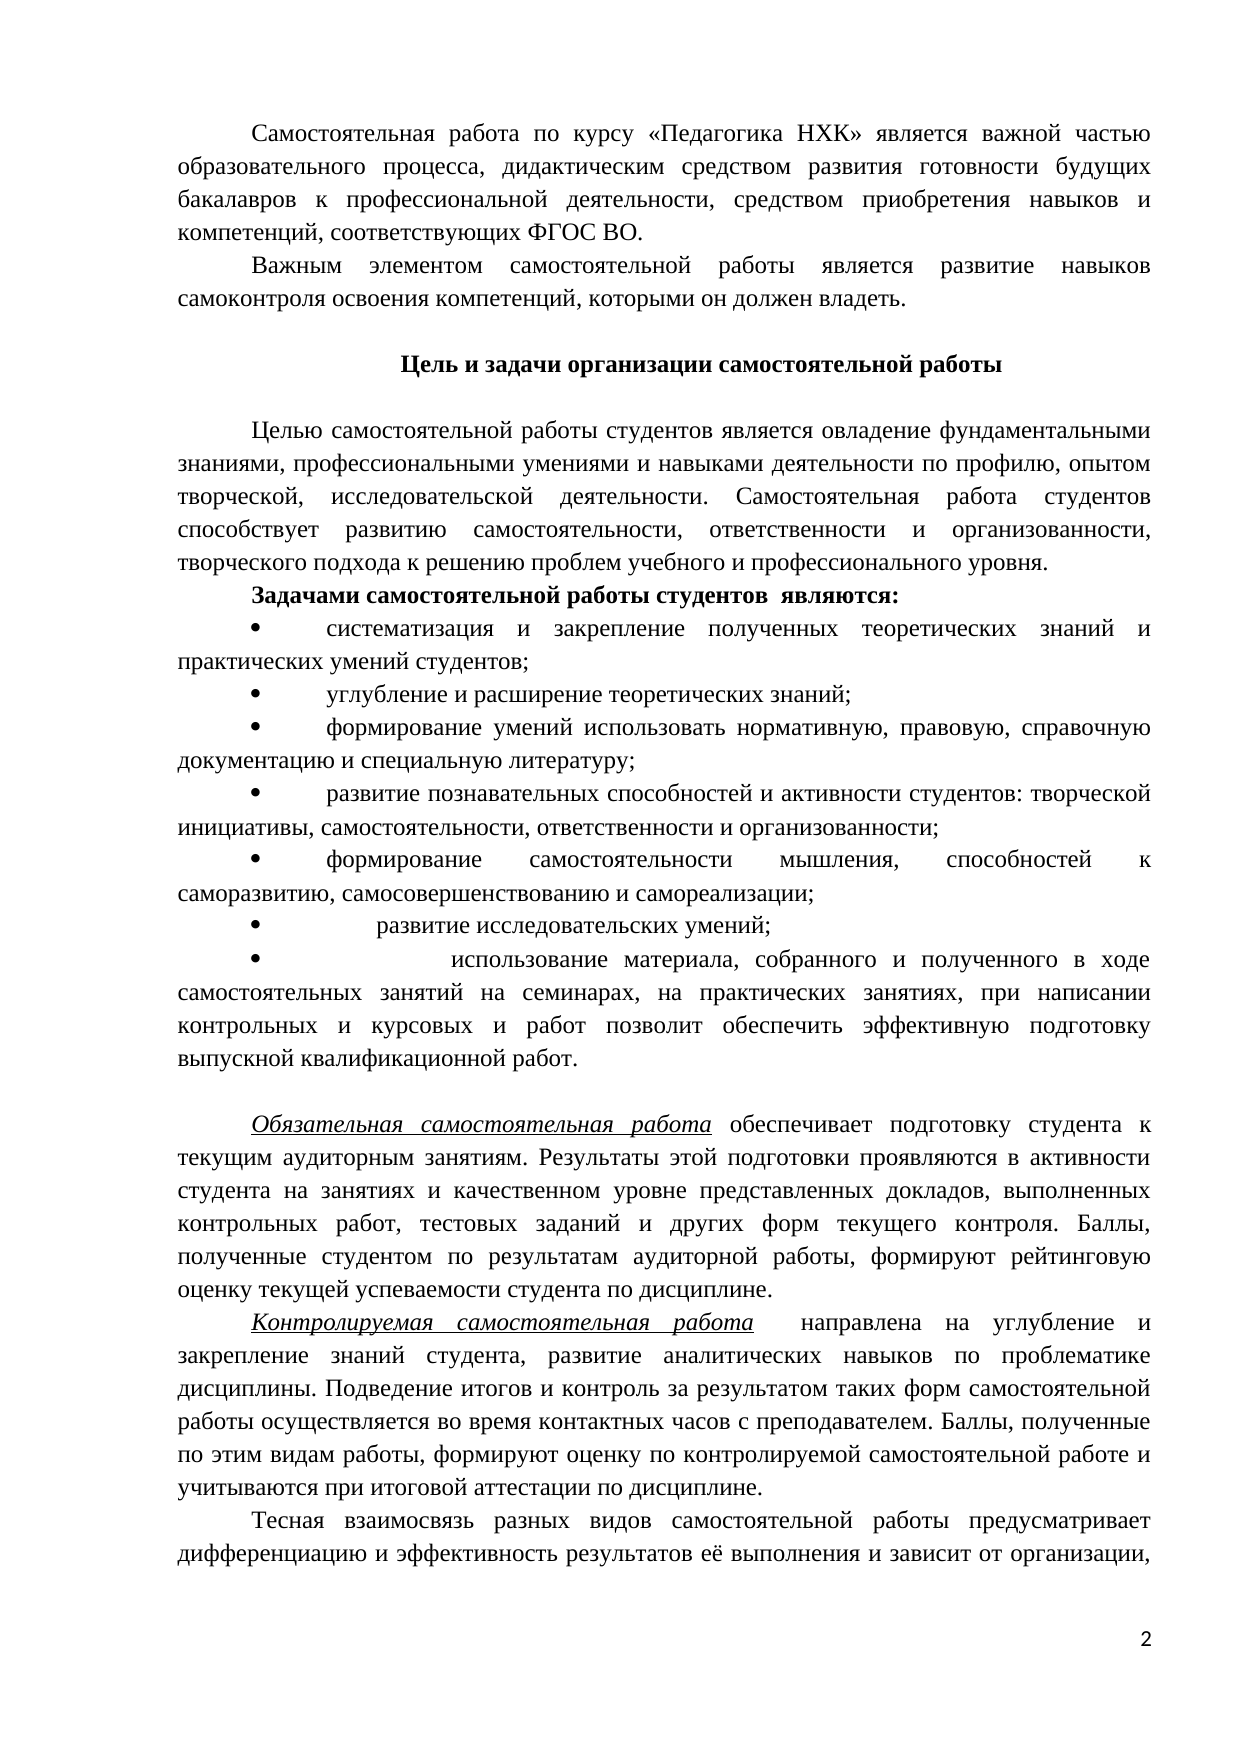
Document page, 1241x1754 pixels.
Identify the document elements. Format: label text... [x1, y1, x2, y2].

text Целью самостоятельной работы студентов является овладение фундаментальными знаниями, профессиональными умениями и навыками деятельности по профилю, опытом творческой, исследовательской деятельности. Самостоятельная работа студентов способствует развитию самостоятельности, ответственности и организованности, творческого подхода к решению проблем учебного и профессионального уровня. [177, 415, 1152, 576]
text Контролируемая самостоятельная работа направлена на углубление и закрепление знаний студента, развитие аналитических навыков по проблематике дисциплины. Подведение итогов и контроль за результатом таких форм самостоятельной работы осуществляется во время контактных часов с преподавателем. Баллы, полученные по этим видам работы, формируют оценку по контролируемой самостоятельной работе и учитываются при итоговой аттестации по дисциплине. [177, 1307, 1152, 1501]
text Важным элементом самостоятельной работы является развитие навыков самоконтроля освоения компетенций, которыми он должен владеть. [177, 250, 1152, 312]
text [177, 1505, 1152, 1567]
list развитие познавательных способностей и активности студентов: творческой инициативы, самостоятельности, ответственности и организованности; [177, 778, 1152, 840]
text Обязательная самостоятельная работа обеспечивает подготовку студента к текущим аудиторным занятиям. Результаты этой подготовки проявляются в активности студента на занятиях и качественном уровне представленных докладов, выполненных контрольных работ, тестовых заданий и других форм текущего контроля. Баллы, полученные студентом по результатам аудиторной работы, формируют рейтинговую оценку текущей успеваемости студента по дисциплине. [177, 1109, 1152, 1303]
text Задачами самостоятельной работы студентов являются: [177, 580, 1152, 609]
text Цель и задачи организации самостоятельной работы [177, 349, 1152, 378]
list систематизация и закрепление полученных теоретических знаний и практических умений студентов; [177, 613, 1152, 675]
list углубление и расширение теоретических знаний; [177, 679, 1152, 708]
list развитие исследовательских умений; [177, 911, 1152, 939]
list формирование самостоятельности мышления, способностей к саморазвитию, самосовершенствованию и самореализации; [177, 844, 1152, 906]
text Самостоятельная работа по курсу «Педагогика НХК» является важной частью образовательного процесса, дидактическим средством развития готовности будущих бакалавров к профессиональной деятельности, средством приобретения навыков и компетенций, соответствующих ФГОС ВО. [177, 118, 1152, 246]
list использование материала, собранного и полученного в ходе самостоятельных занятий на семинарах, на практических занятиях, при написании контрольных и курсовых и работ позволит обеспечить эффективную подготовку выпускной квалификационной работ. [177, 944, 1152, 1071]
list формирование умений использовать нормативную, правовую, справочную документацию и специальную литературу; [177, 712, 1152, 774]
